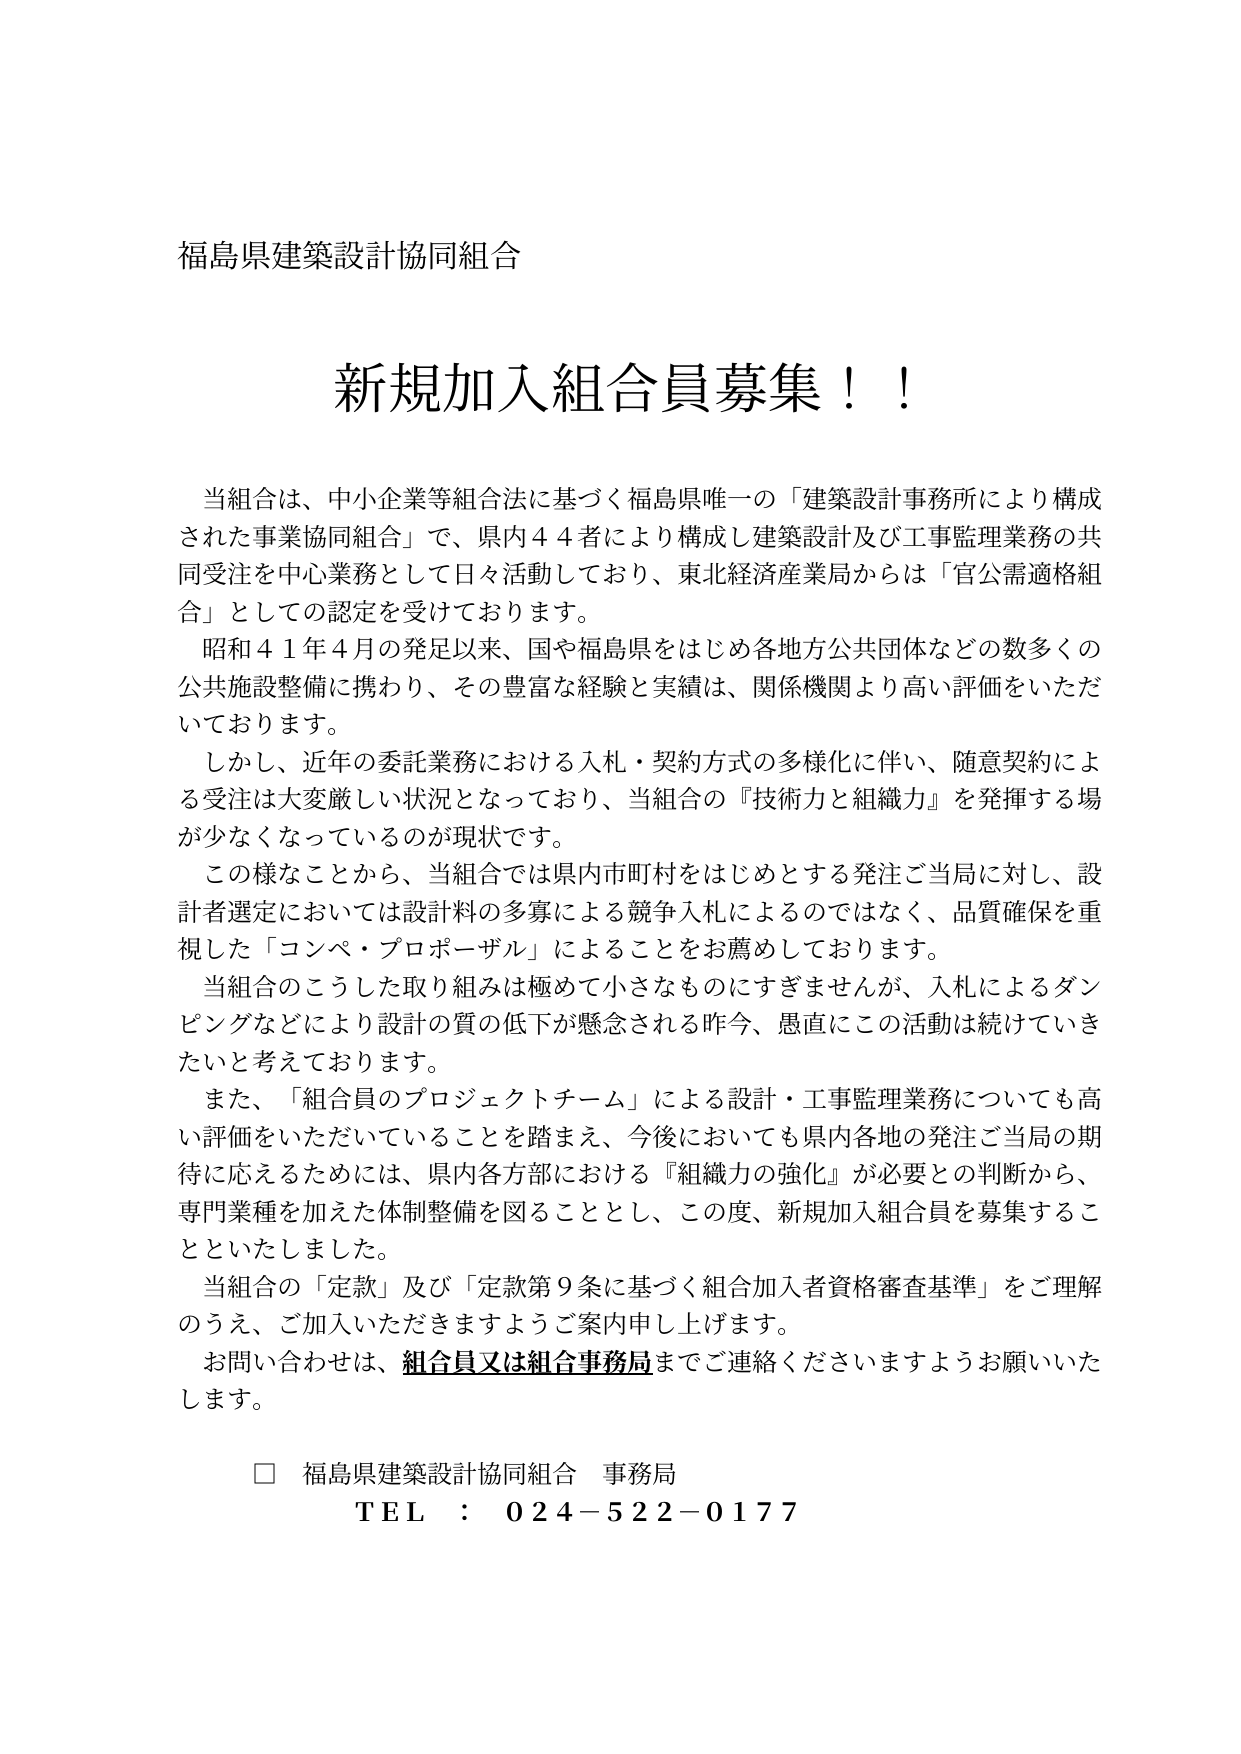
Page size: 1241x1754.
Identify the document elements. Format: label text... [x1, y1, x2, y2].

text 当組合のこうした取り組みは極めて小さなものにすぎませんが、入札によるダンピングなどにより設計の質の低下が懸念される昨今、愚直にこの活動は続けていきたいと考えております。 [177, 967, 1122, 1079]
text 新規加入組合員募集！！ [177, 329, 1122, 442]
text 当組合は、中小企業等組合法に基づく福島県唯一の「建築設計事務所により構成された事業協同組合」で、県内４４者により構成し建築設計及び工事監理業務の共同受注を中心業務として日々活動しており、東北経済産業局からは「官公需適格組合」としての認定を受けております。 [177, 479, 1122, 629]
text この様なことから、当組合では県内市町村をはじめとする発注ご当局に対し、設計者選定においては設計料の多寡による競争入札によるのではなく、品質確保を重視した「コンペ・プロポーザル」によることをお薦めしております。 [177, 854, 1122, 967]
text 昭和４１年４月の発足以来、国や福島県をはじめ各地方公共団体などの数多くの公共施設整備に携わり、その豊富な経験と実績は、関係機関より高い評価をいただいております。 [177, 629, 1122, 742]
text しかし、近年の委託業務における入札・契約方式の多様化に伴い、随意契約による受注は大変厳しい状況となっており、当組合の『技術力と組織力』を発揮する場が少なくなっているのが現状です。 [177, 742, 1122, 854]
text 福島県建築設計協同組合 [177, 217, 1122, 292]
text ＴＥＬ ： ０２４－５２２－０１７７ [177, 1492, 1122, 1529]
text お問い合わせは、組合員又は組合事務局までご連絡くださいますようお願いいたします。 [177, 1342, 1122, 1417]
text 当組合の「定款」及び「定款第９条に基づく組合加入者資格審査基準」をご理解のうえ、ご加入いただきますようご案内申し上げます。 [177, 1267, 1122, 1342]
text また、「組合員のプロジェクトチーム」による設計・工事監理業務についても高い評価をいただいていることを踏まえ、今後においても県内各地の発注ご当局の期待に応えるためには、県内各方部における『組織力の強化』が必要との判断から、専門業種を加えた体制整備を図ることとし、この度、新規加入組合員を募集することといたしました。 [177, 1079, 1122, 1267]
text □ 福島県建築設計協同組合 事務局 [177, 1454, 1122, 1492]
